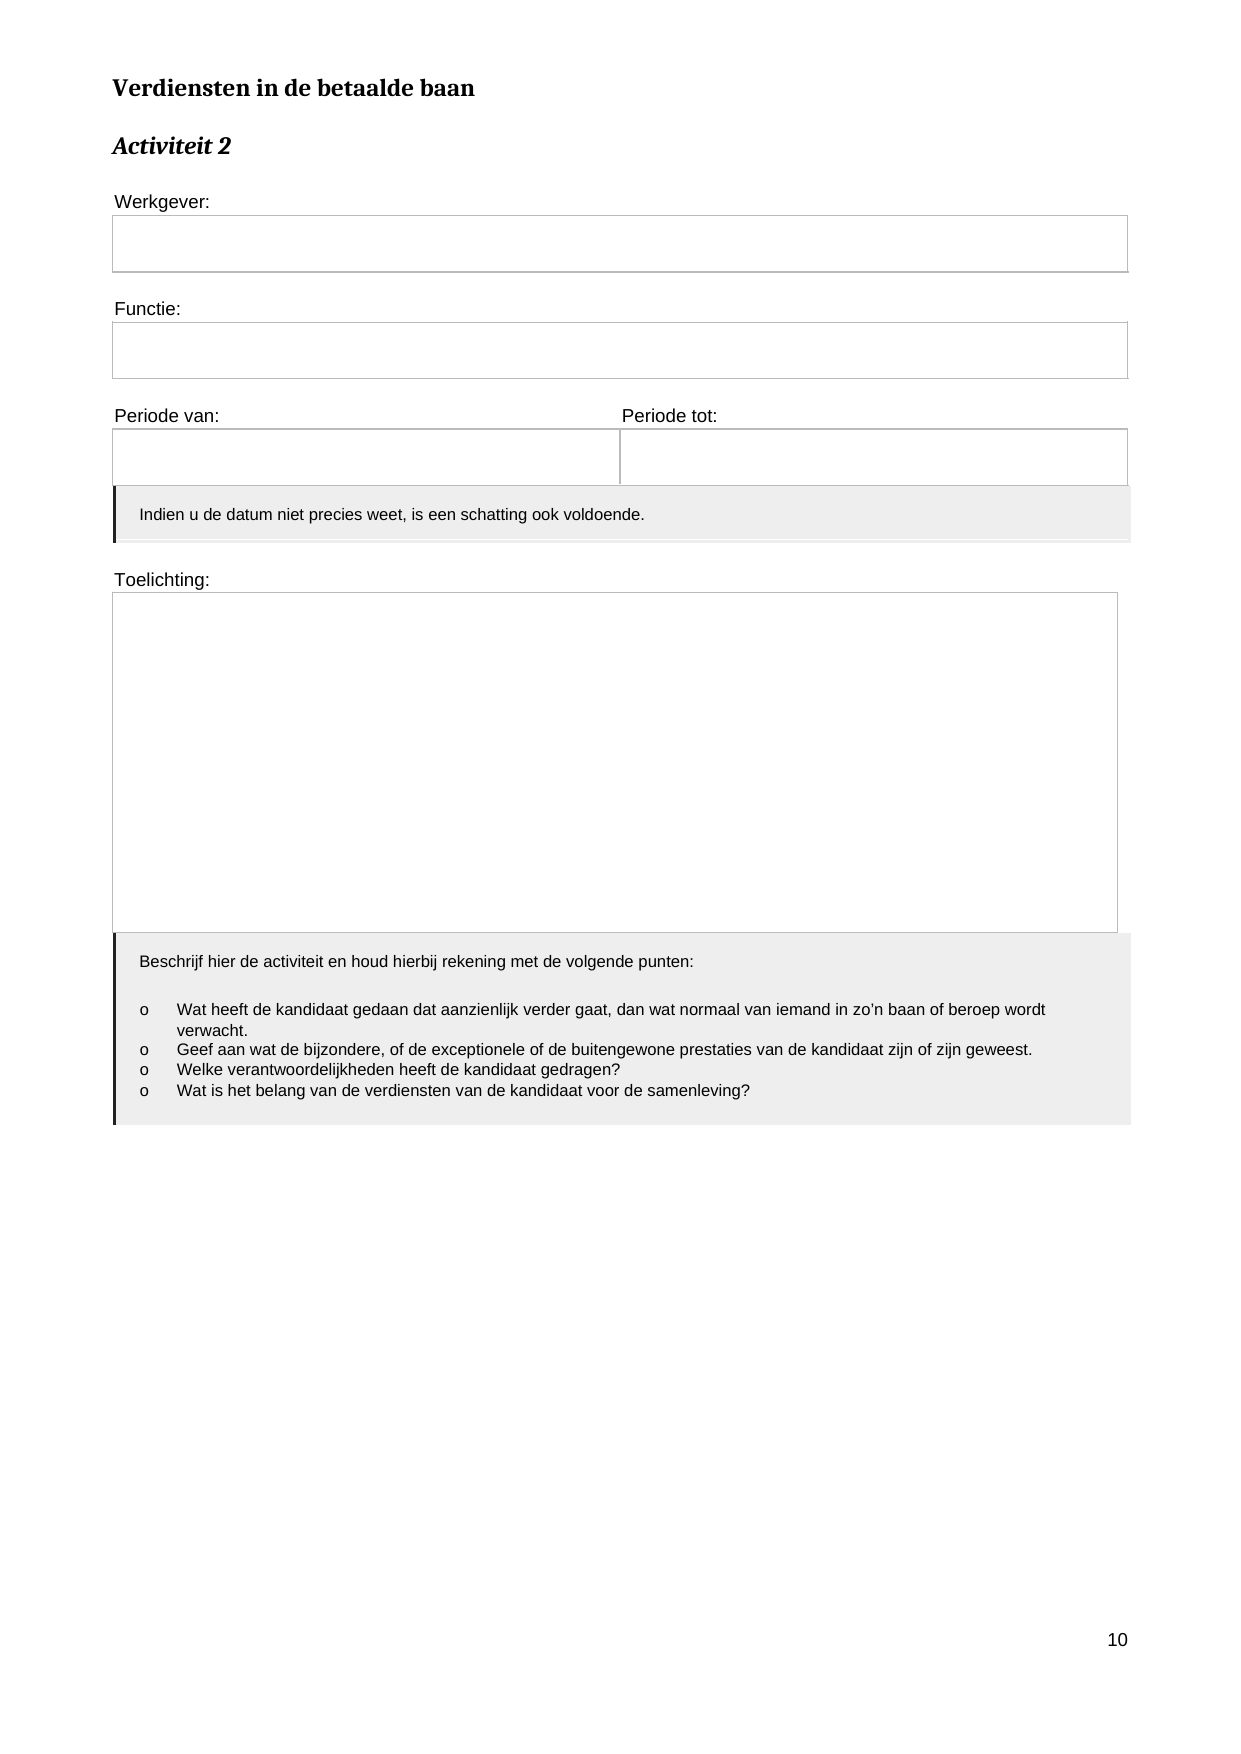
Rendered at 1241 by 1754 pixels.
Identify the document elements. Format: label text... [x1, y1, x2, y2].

table_header Beschrijf hier de activiteit en houd hierbij rekening met de volgende punten: Wat heeft de kandidaat gedaan dat aanzienlijk verder gaat, dan wat normaal van iemand in zo’n baan of beroep wordt verwacht. Geef aan wat de bijzondere, of de exceptionele of de buitengewone prestaties van de kandidaat zijn of zijn geweest. Welke verantwoordelijkheden heeft de kandidaat gedragen? Wat is het belang van de verdiensten van de kandidaat voor de samenleving? [116, 936, 1128, 1122]
table_header Periode van: [113, 403, 620, 428]
subtitle Verdiensten in de betaalde baan [112, 74, 1128, 103]
table_header Werkgever: [113, 190, 1128, 215]
table_header Toelichting: [112, 567, 1117, 592]
subtitle Activiteit 2 [112, 132, 1128, 161]
table_cell [113, 216, 1127, 271]
table_header Periode tot: [620, 403, 1128, 428]
table_cell [621, 430, 1127, 484]
table_cell [113, 323, 1127, 378]
table_cell [113, 593, 1117, 932]
table_header Functie: [113, 296, 1128, 321]
table_cell [113, 430, 619, 484]
table_header Indien u de datum niet precies weet, is een schatting ook voldoende. [116, 489, 1128, 539]
